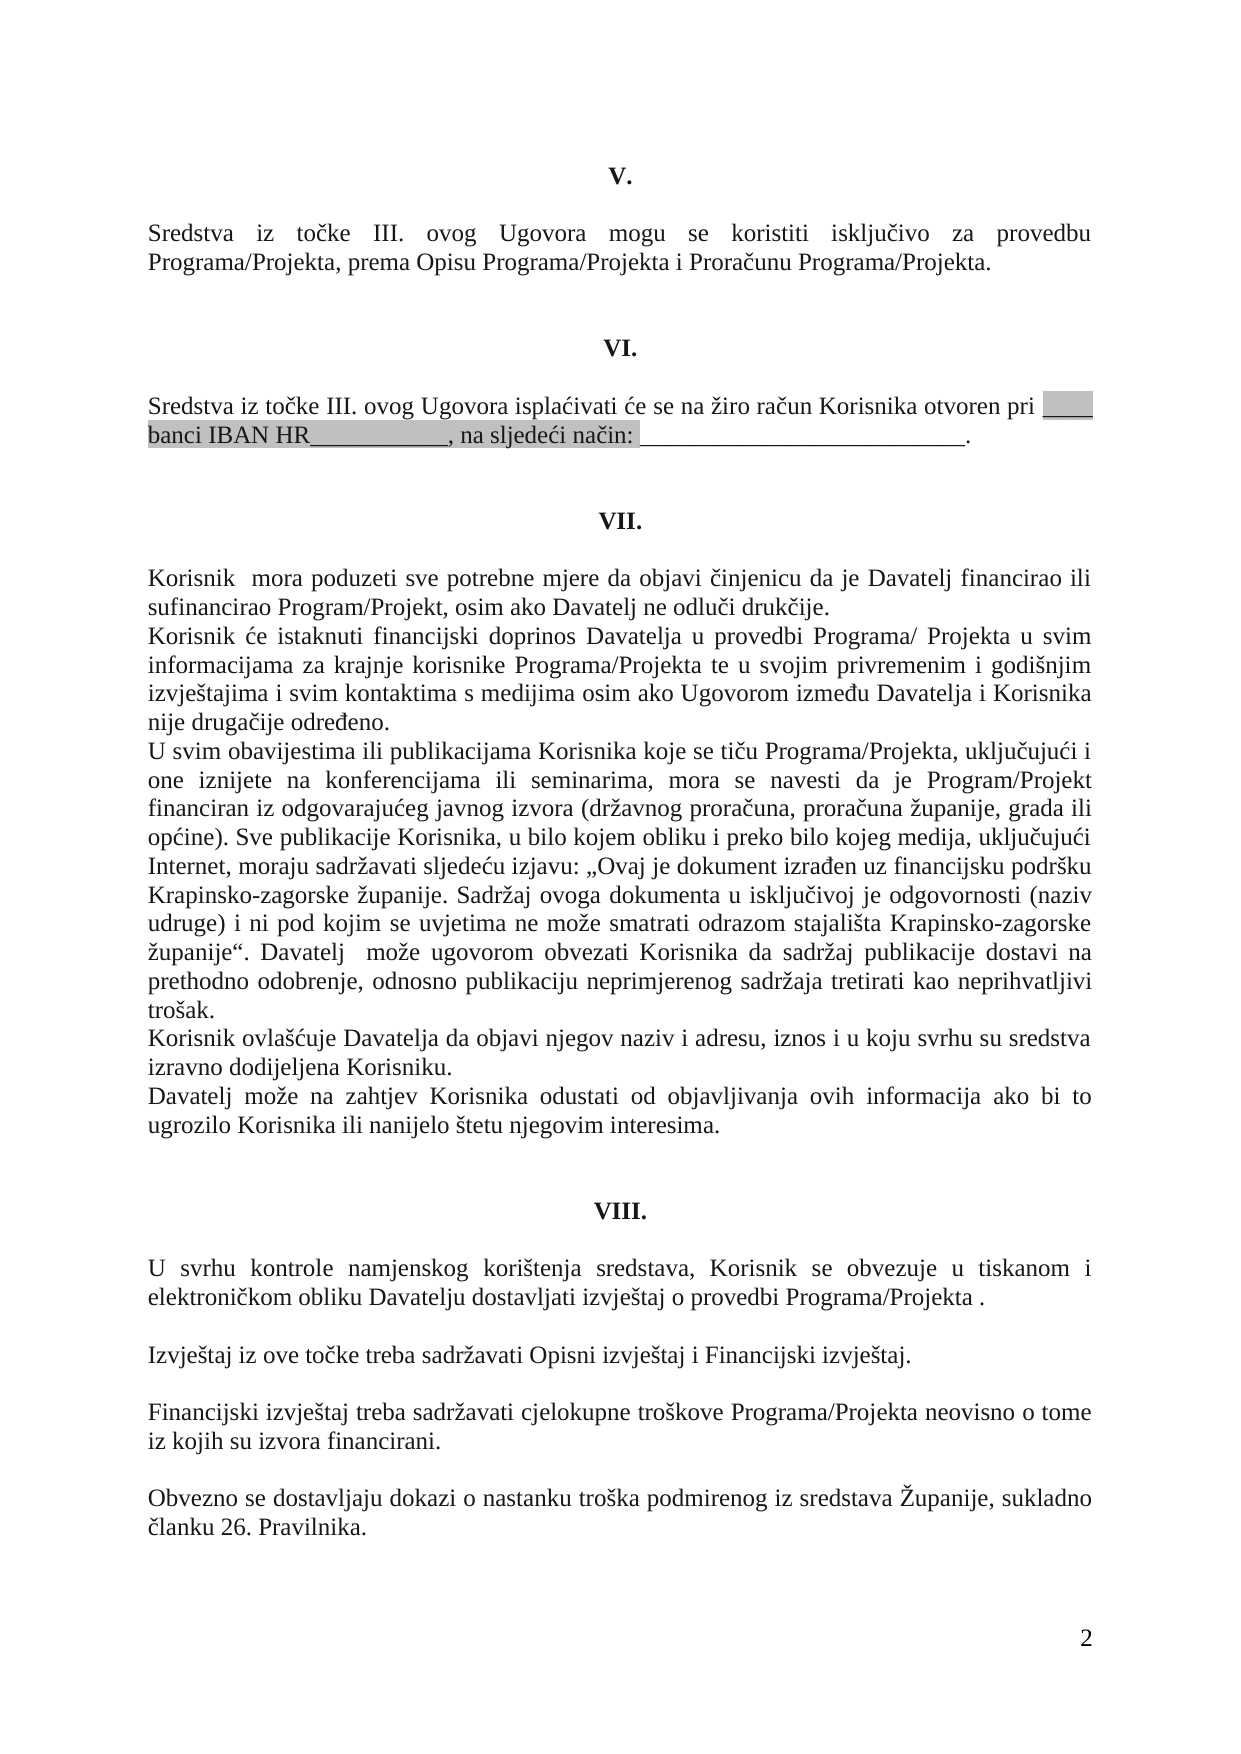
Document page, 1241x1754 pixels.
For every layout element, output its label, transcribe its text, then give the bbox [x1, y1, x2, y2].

text Korisnik ovlašćuje Davatelja da objavi njegov naziv i adresu, iznos i u koju svrhu su sredstva izravno dodijeljena Korisniku. [148, 1023, 1093, 1081]
text Obvezno se dostavljaju dokazi o nastanku troška podmirenog iz sredstava Županije, sukladno članku 26. Pravilnika. [148, 1483, 1093, 1541]
text Izvještaj iz ove točke treba sadržavati Opisni izvještaj i Financijski izvještaj. [148, 1340, 1093, 1368]
text U svim obavijestima ili publikacijama Korisnika koje se tiču Programa/Projekta, uključujući i one iznijete na konferencijama ili seminarima, mora se navesti da je Program/Projekt financiran iz odgovarajućeg javnog izvora (državnog proračuna, proračuna županije, grada ili općine). Sve publikacije Korisnika, u bilo kojem obliku i preko bilo kojeg medija, uključujući Internet, moraju sadržavati sljedeću izjavu: „Ovaj je dokument izrađen uz financijsku podršku Krapinsko-zagorske županije. Sadržaj ovoga dokumenta u isključivoj je odgovornosti (naziv udruge) i ni pod kojim se uvjetima ne može smatrati odrazom stajališta Krapinsko-zagorske županije“. Davatelj može ugovorom obvezati Korisnika da sadržaj publikacije dostavi na prethodno odobrenje, odnosno publikaciju neprimjerenog sadržaja tretirati kao neprihvatljivi trošak. [148, 736, 1093, 1023]
text V. [148, 161, 1093, 190]
text VII. [148, 506, 1093, 535]
text Sredstva iz točke III. ovog Ugovora mogu se koristiti isključivo za provedbu Programa/Projekta, prema Opisu Programa/Projekta i Proračunu Programa/Projekta. [148, 218, 1093, 276]
text Sredstva iz točke III. ovog Ugovora isplaćivati će se na žiro račun Korisnika otvoren pri ____ banci IBAN HR___________, na sljedeći način: __________________________. [148, 391, 1093, 448]
text Davatelj može na zahtjev Korisnika odustati od objavljivanja ovih informacija ako bi to ugrozilo Korisnika ili nanijelo štetu njegovim interesima. [148, 1081, 1093, 1138]
text Korisnik mora poduzeti sve potrebne mjere da objavi činjenicu da je Davatelj financirao ili sufinancirao Program/Projekt, osim ako Davatelj ne odluči drukčije. [148, 563, 1093, 621]
text VIII. [148, 1196, 1093, 1225]
text VI. [148, 333, 1093, 362]
text Financijski izvještaj treba sadržavati cjelokupne troškove Programa/Projekta neovisno o tome iz kojih su izvora financirani. [148, 1397, 1093, 1455]
text Korisnik će istaknuti financijski doprinos Davatelja u provedbi Programa/ Projekta u svim informacijama za krajnje korisnike Programa/Projekta te u svojim privremenim i godišnjim izvještajima i svim kontaktima s medijima osim ako Ugovorom između Davatelja i Korisnika nije drugačije određeno. [148, 621, 1093, 736]
text U svrhu kontrole namjenskog korištenja sredstava, Korisnik se obvezuje u tiskanom i elektroničkom obliku Davatelju dostavljati izvještaj o provedbi Programa/Projekta . [148, 1253, 1093, 1311]
